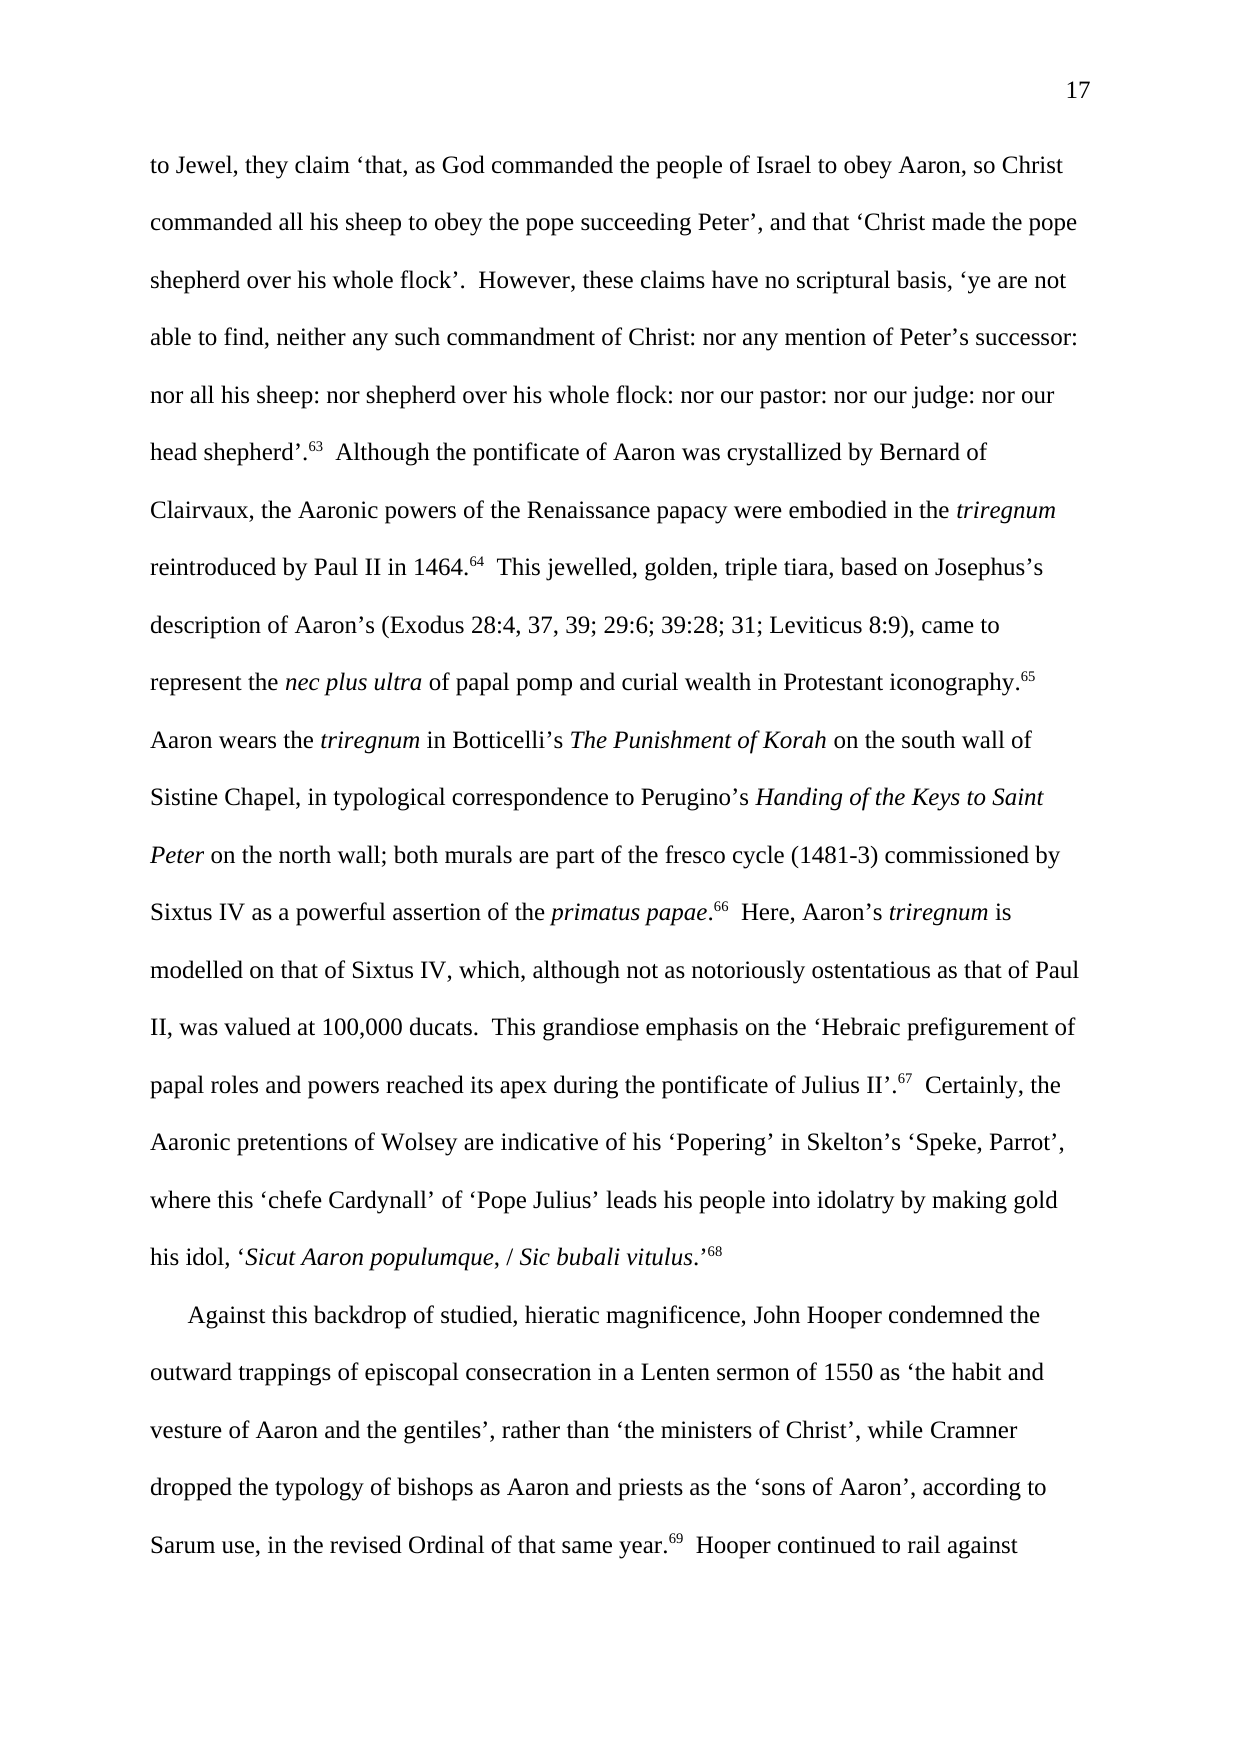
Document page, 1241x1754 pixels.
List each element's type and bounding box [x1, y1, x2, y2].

text [150, 1300, 1090, 1559]
text [150, 150, 1090, 1271]
